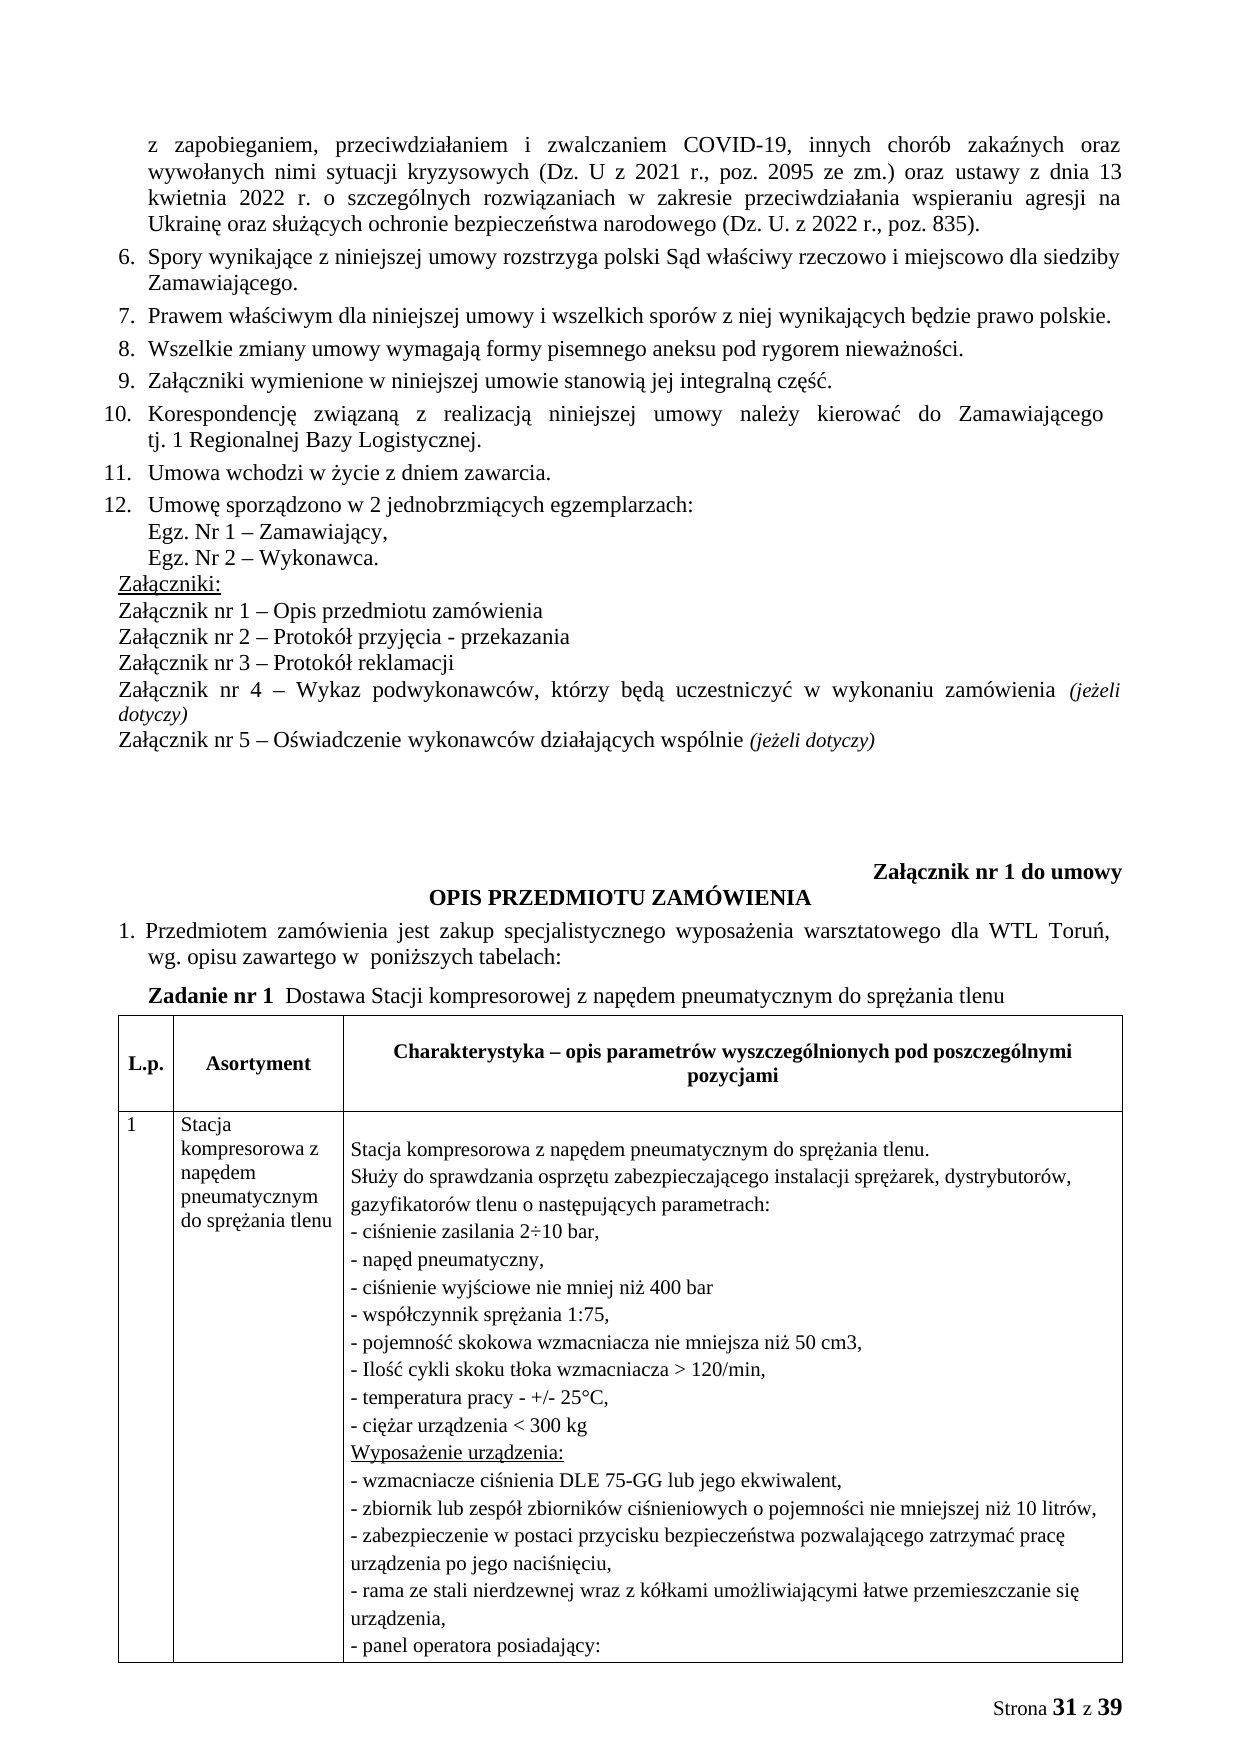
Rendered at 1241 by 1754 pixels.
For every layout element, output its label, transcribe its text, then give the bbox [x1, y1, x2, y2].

text Załącznik nr 4 – Wykaz podwykonawców, którzy będą uczestniczyć w wykonaniu zamówienia (jeżeli dotyczy) [118, 676, 1122, 726]
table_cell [174, 1112, 343, 1662]
list Spory wynikające z niniejszej umowy rozstrzyga polski Sąd właściwy rzeczowo i miejscowo dla siedziby Zamawiającego. [118, 243, 1122, 296]
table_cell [344, 1112, 1122, 1662]
text Egz. Nr 1 – Zamawiający, [148, 518, 1122, 544]
table_header L.p. [119, 1016, 173, 1111]
table_cell 1 [119, 1112, 173, 1662]
text 1. Przedmiotem zamówienia jest zakup specjalistycznego wyposażenia warsztatowego dla WTL Toruń, wg. opisu zawartego w poniższych tabelach: [118, 917, 1122, 970]
text Załącznik nr 1 do umowy [118, 858, 1122, 884]
text Egz. Nr 2 – Wykonawca. [148, 544, 1122, 570]
text Załącznik nr 2 – Protokół przyjęcia - przekazania [118, 623, 1122, 649]
text Załączniki: [118, 570, 1122, 597]
table_header Asortyment [174, 1016, 343, 1111]
list Umowę sporządzono w 2 jednobrzmiących egzemplarzach: [103, 491, 1122, 518]
list Prawem właściwym dla niniejszej umowy i wszelkich sporów z niej wynikających będzie prawo polskie. [118, 302, 1122, 328]
text Załącznik nr 3 – Protokół reklamacji [118, 649, 1122, 676]
text Załącznik nr 5 – Oświadczenie wykonawców działających wspólnie (jeżeli dotyczy) [118, 726, 1122, 753]
list Załączniki wymienione w niniejszej umowie stanowią jej integralną część. [118, 367, 1122, 393]
table_header Charakterystyka – opis parametrów wyszczególnionych pod poszczególnymi pozycjami [344, 1016, 1122, 1111]
text Załącznik nr 1 – Opis przedmiotu zamówienia [118, 597, 1122, 623]
list Umowa wchodzi w życie z dniem zawarcia. [103, 459, 1122, 485]
list Korespondencję związaną z realizacją niniejszej umowy należy kierować do Zamawiającego tj. 1 Regionalnej Bazy Logistycznej. [103, 400, 1122, 452]
text OPIS PRZEDMIOTU ZAMÓWIENIA [118, 884, 1122, 911]
list Wszelkie zmiany umowy wymagają formy pisemnego aneksu pod rygorem nieważności. [118, 334, 1122, 361]
text Zadanie nr 1 Dostawa Stacji kompresorowej z napędem pneumatycznym do sprężania tlenu [148, 982, 1122, 1008]
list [118, 131, 1122, 237]
